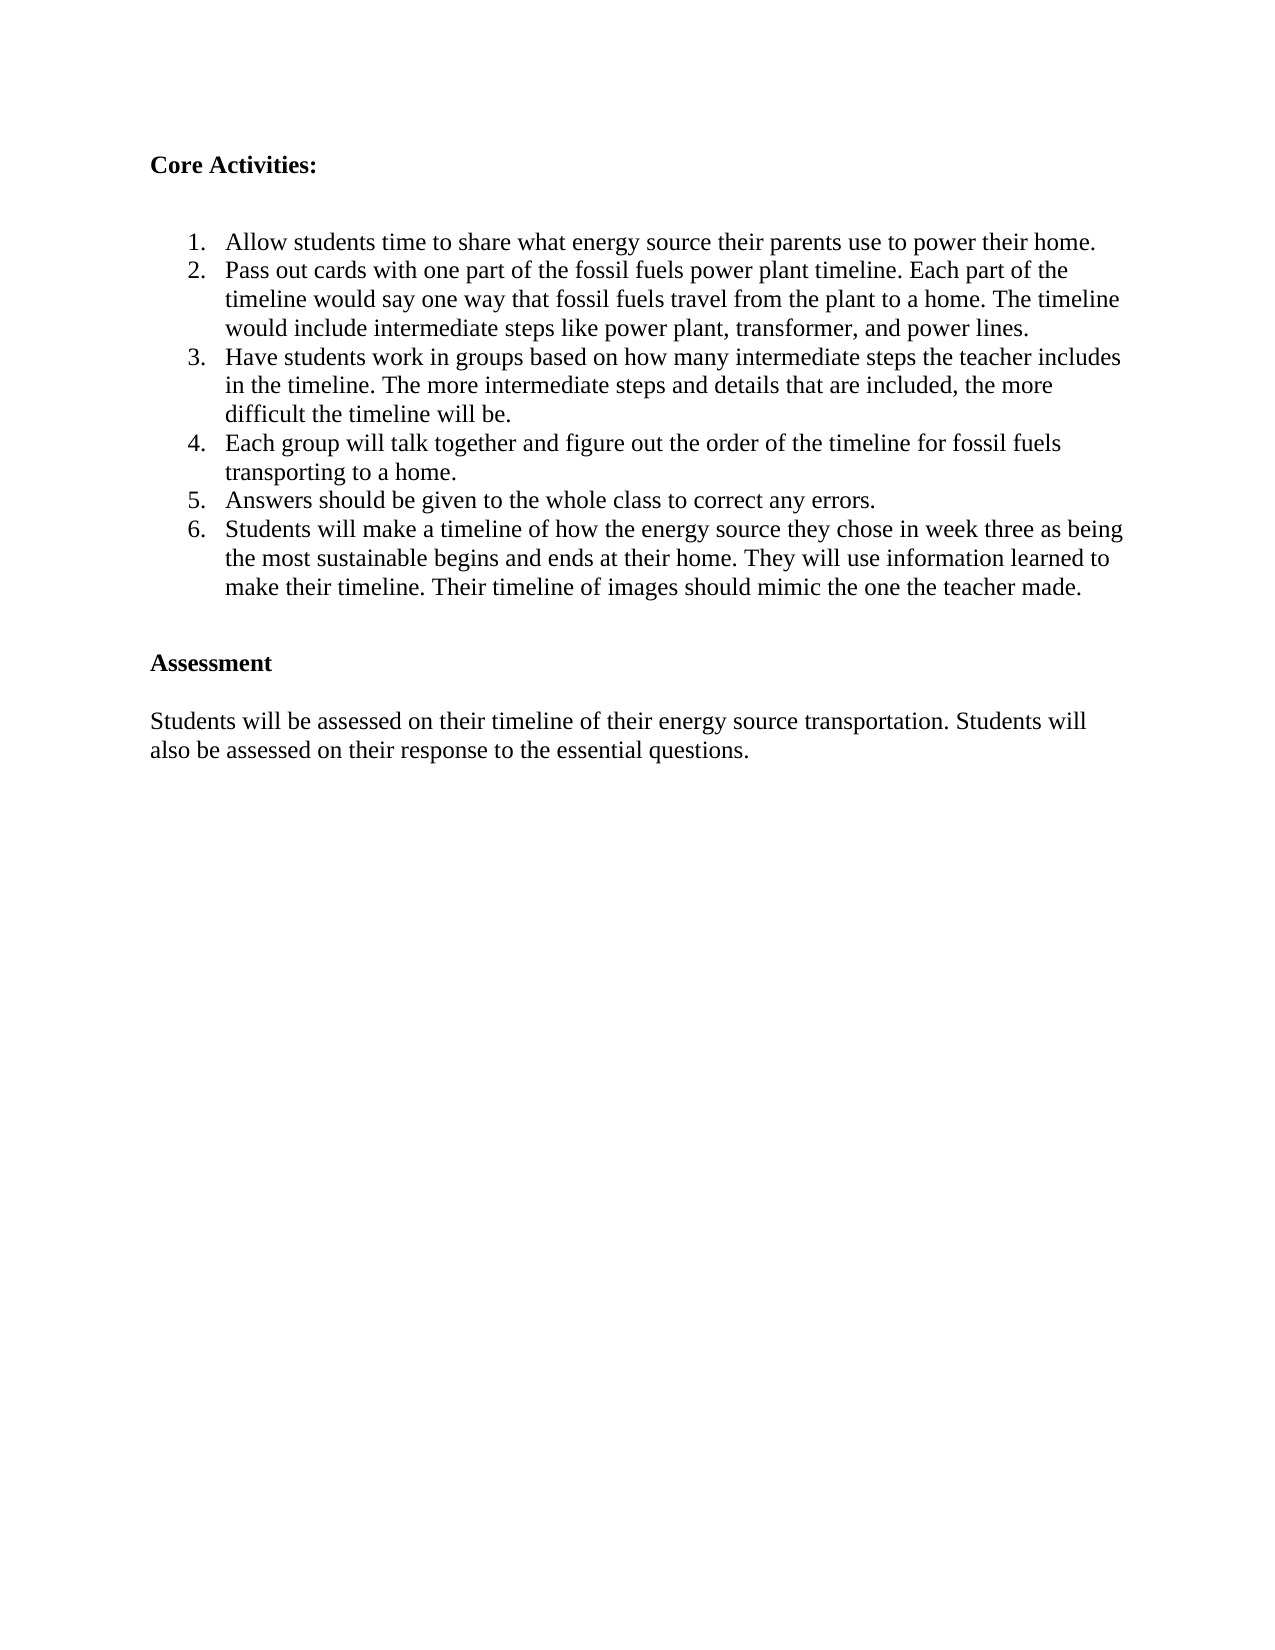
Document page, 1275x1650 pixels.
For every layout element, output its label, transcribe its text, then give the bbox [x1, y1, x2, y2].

table_header Allow students time to share what energy source their parents use to power their home. Pass out cards with one part of the fossil fuels power plant timeline. Each part of the timeline would say one way that fossil fuels travel from the plant to a home. The timeline would include intermediate steps like power plant, transformer, and power lines. Have students work in groups based on how many intermediate steps the teacher includes in the timeline. The more intermediate steps and details that are included, the more difficult the timeline will be. Each group will talk together and figure out the order of the timeline for fossil fuels transporting to a home. Answers should be given to the whole class to correct any errors. Students will make a timeline of how the energy source they chose in week three as being the most sustainable begins and ends at their home. They will use information learned to make their timeline. Their timeline of images should mimic the one the teacher made. [149, 208, 1139, 619]
text Core Activities: [150, 150, 1125, 179]
text Assessment [150, 648, 1125, 677]
text Students will be assessed on their timeline of their energy source transportation. Students will also be assessed on their response to the essential questions. [150, 706, 1125, 764]
